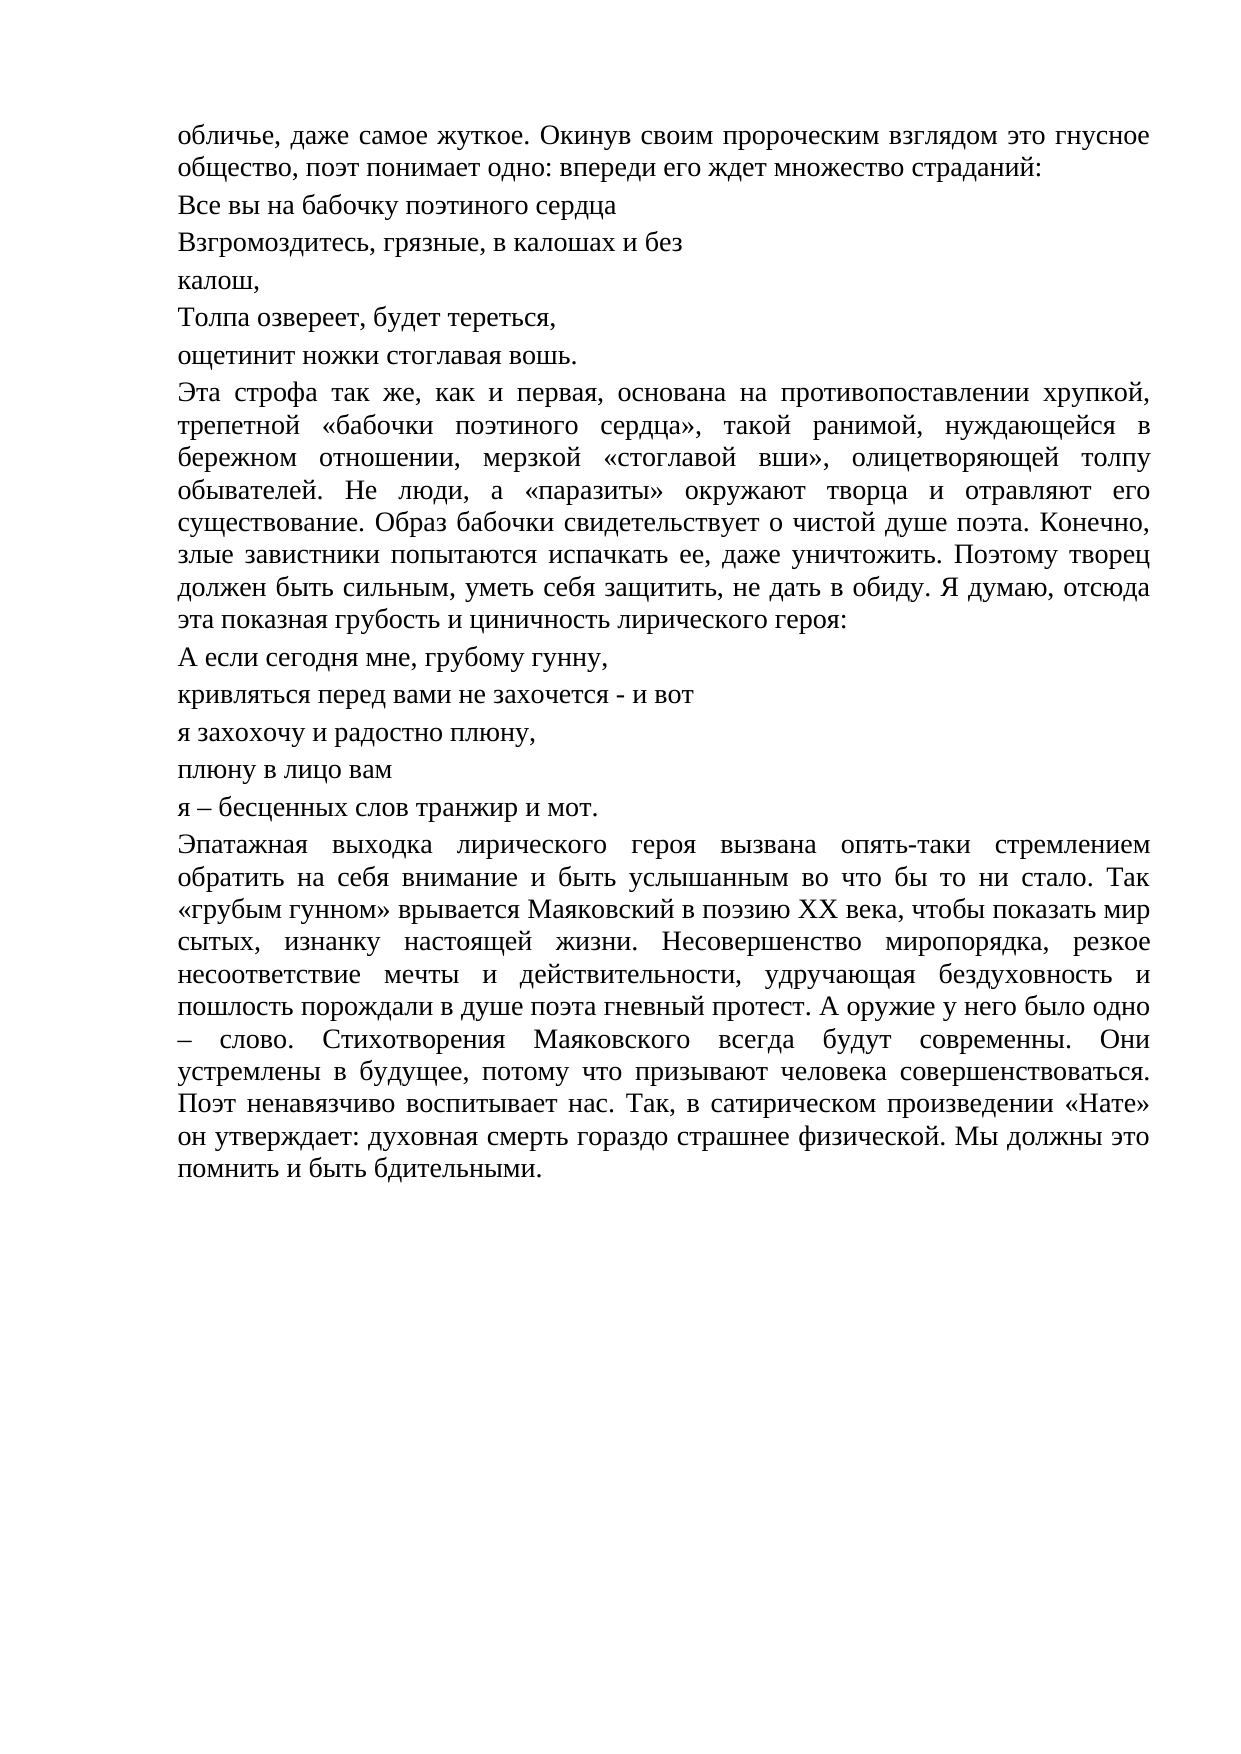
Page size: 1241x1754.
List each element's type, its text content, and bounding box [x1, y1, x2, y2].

text калош, [177, 263, 1152, 295]
text я – бесценных слов транжир и мот. [177, 790, 1152, 822]
text кривляться перед вами не захочется - и вот [177, 677, 1152, 710]
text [177, 118, 1152, 183]
text плюну в лицо вам [177, 752, 1152, 785]
text я захохочу и радостно плюну, [177, 715, 1152, 747]
text Толпа озвереет, будет тереться, [177, 301, 1152, 333]
text ощетинит ножки стоглавая вошь. [177, 338, 1152, 370]
text Взгромоздитесь, грязные, в калошах и без [177, 226, 1152, 258]
text Эта строфа так же, как и первая, основана на противопоставлении хрупкой, трепетной «бабочки поэтиного сердца», такой ранимой, нуждающейся в бережном отношении, мерзкой «стоглавой вши», олицетворяющей толпу обывателей. Не люди, а «паразиты» окружают творца и отравляют его существование. Образ бабочки свидетельствует о чистой душе поэта. Конечно, злые завистники попытаются испачкать ее, даже уничтожить. Поэтому творец должен быть сильным, уметь себя защитить, не дать в обиду. Я думаю, отсюда эта показная грубость и циничность лирического героя: [177, 376, 1152, 635]
text Все вы на бабочку поэтиного сердца [177, 188, 1152, 220]
text А если сегодня мне, грубому гунну, [177, 640, 1152, 672]
text Эпатажная выходка лирического героя вызвана опять-таки стремлением обратить на себя внимание и быть услышанным во что бы то ни стало. Так «грубым гунном» врывается Маяковский в поэзию ХХ века, чтобы показать мир сытых, изнанку настоящей жизни. Несовершенство миропорядка, резкое несоответствие мечты и действительности, удручающая бездуховность и пошлость порождали в душе поэта гневный протест. А оружие у него было одно – слово. Стихотворения Маяковского всегда будут современны. Они устремлены в будущее, потому что призывают человека совершенствоваться. Поэт ненавязчиво воспитывает нас. Так, в сатирическом произведении «Нате» он утверждает: духовная смерть гораздо страшнее физической. Мы должны это помнить и быть бдительными. [177, 827, 1152, 1184]
